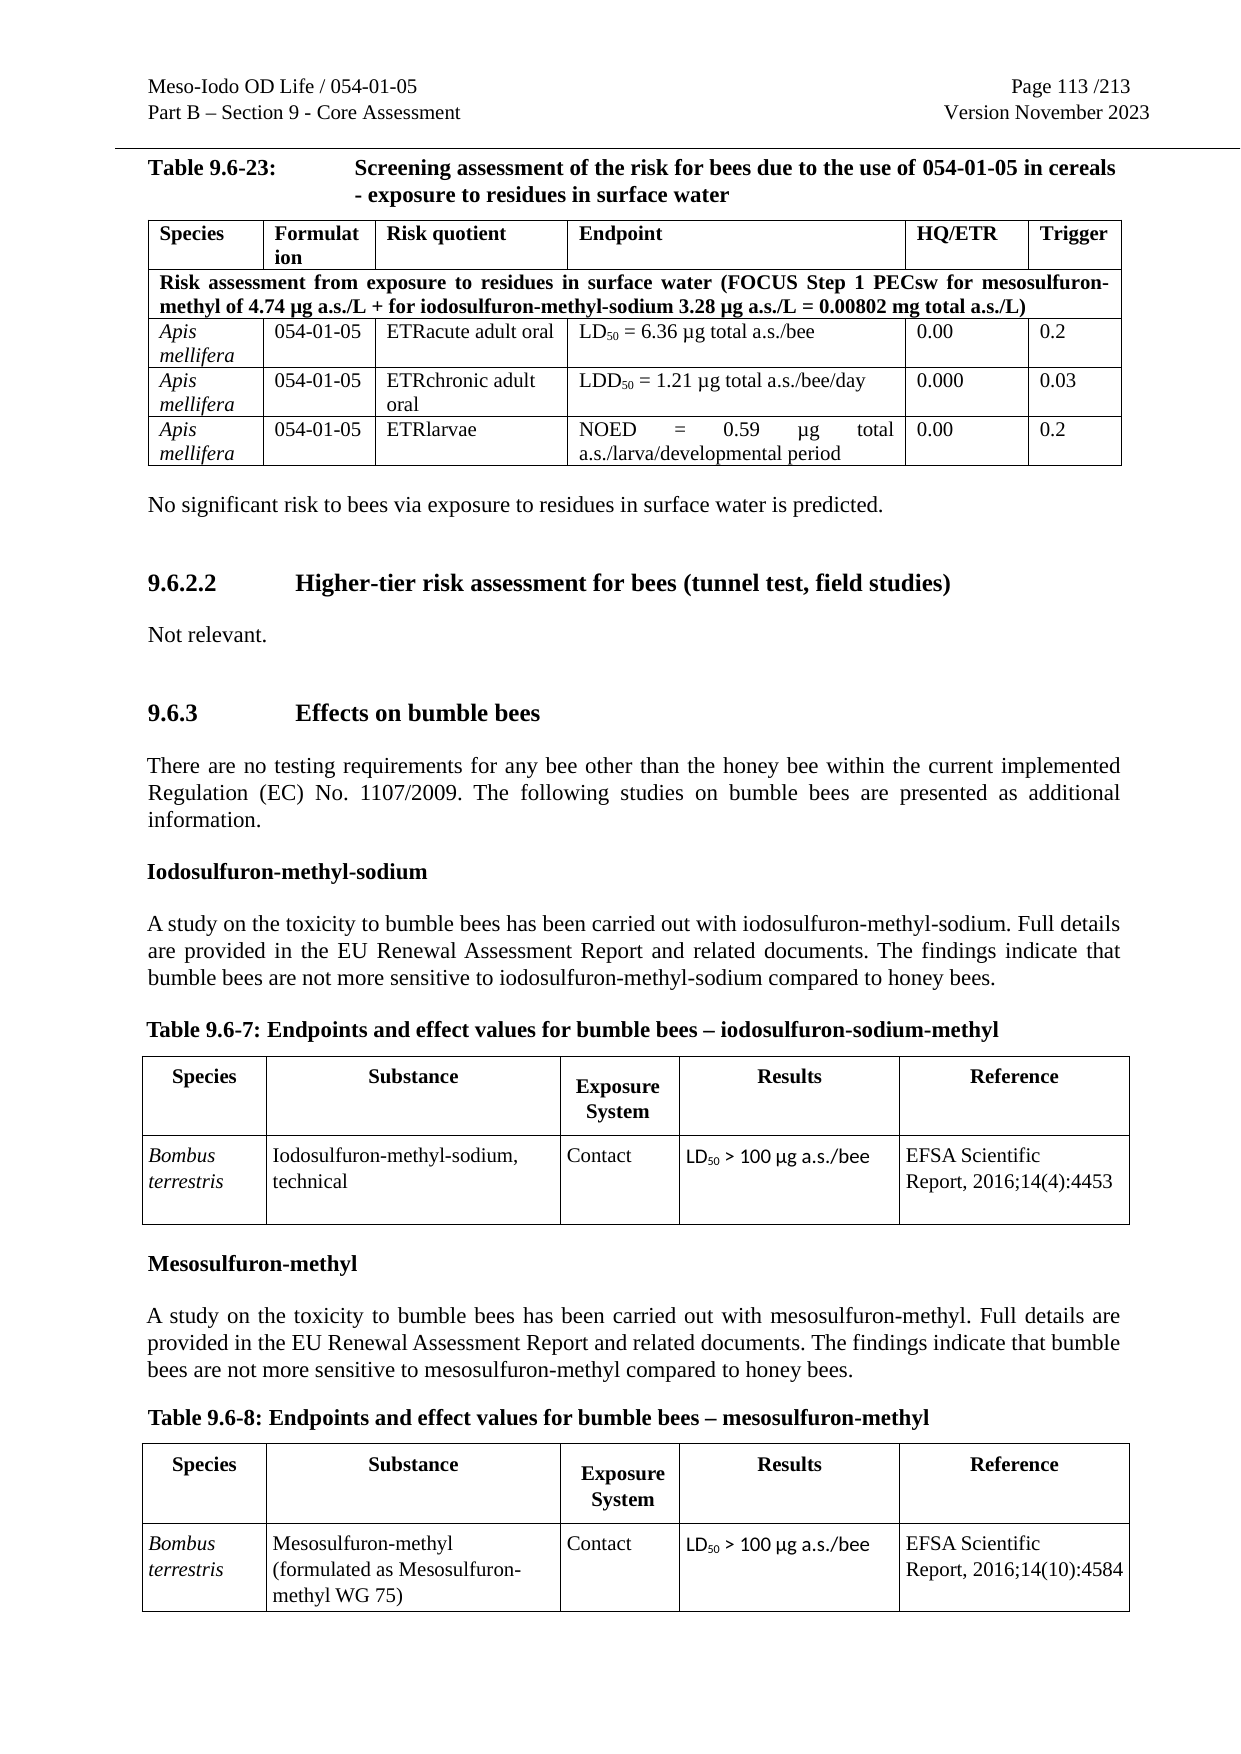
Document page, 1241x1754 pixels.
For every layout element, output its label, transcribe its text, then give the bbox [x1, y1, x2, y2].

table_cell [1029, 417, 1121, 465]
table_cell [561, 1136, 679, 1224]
text Table 9.6-7: Endpoints and effect values for bumble bees – iodosulfuron-sodium-methyl [146, 1016, 1122, 1043]
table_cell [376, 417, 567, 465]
subtitle Higher-tier risk assessment for bees (tunnel test, field studies) [148, 568, 1122, 597]
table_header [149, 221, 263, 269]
text No significant risk to bees via exposure to residues in surface water is predicted. [148, 491, 1122, 518]
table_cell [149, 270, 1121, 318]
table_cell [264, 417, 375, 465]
text A study on the toxicity to bumble bees has been carried out with iodosulfuron-methyl-sodium. Full details are provided in the EU Renewal Assessment Report and related documents. The findings indicate that bumble bees are not more sensitive to iodosulfuron-methyl-sodium compared to honey bees. [147, 910, 1122, 991]
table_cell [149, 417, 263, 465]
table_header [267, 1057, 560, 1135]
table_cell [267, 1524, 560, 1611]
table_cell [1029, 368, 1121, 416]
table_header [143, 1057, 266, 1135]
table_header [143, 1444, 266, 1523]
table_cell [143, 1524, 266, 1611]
text Not relevant. [148, 622, 1122, 648]
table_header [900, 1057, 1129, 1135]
text Mesosulfuron-methyl [148, 1250, 1122, 1276]
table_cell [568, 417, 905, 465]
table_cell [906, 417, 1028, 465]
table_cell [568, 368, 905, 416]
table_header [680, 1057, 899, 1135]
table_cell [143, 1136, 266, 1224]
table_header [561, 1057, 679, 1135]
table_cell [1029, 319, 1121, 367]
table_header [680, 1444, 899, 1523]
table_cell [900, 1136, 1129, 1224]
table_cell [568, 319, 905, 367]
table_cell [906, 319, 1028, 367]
text Iodosulfuron-methyl-sodium [147, 858, 1122, 884]
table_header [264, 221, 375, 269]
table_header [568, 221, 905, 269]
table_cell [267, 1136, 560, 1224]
text Table 9.6-6: Screening assessment of the risk for bees due to the use of 054-01-05 in cereals - exposure to residues in surface water [148, 154, 1122, 207]
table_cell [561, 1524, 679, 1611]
subtitle Effects on bumble bees [148, 698, 1122, 727]
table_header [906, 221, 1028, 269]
text There are no testing requirements for any bee other than the honey bee within the current implemented Regulation (EC) No. 1107/2009. The following studies on bumble bees are presented as additional information. [147, 752, 1122, 832]
text A study on the toxicity to bumble bees has been carried out with mesosulfuron-methyl. Full details are provided in the EU Renewal Assessment Report and related documents. The findings indicate that bumble bees are not more sensitive to mesosulfuron-methyl compared to honey bees. [146, 1302, 1122, 1382]
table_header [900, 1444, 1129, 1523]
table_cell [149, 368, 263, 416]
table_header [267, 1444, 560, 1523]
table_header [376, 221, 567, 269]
text Table 9.6-8: Endpoints and effect values for bumble bees – mesosulfuron-methyl [148, 1404, 1122, 1430]
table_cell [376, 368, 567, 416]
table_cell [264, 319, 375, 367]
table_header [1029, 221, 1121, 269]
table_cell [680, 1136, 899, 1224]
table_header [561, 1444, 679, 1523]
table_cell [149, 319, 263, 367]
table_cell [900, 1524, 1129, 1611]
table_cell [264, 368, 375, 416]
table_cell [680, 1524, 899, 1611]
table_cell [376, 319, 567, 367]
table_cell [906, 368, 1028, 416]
